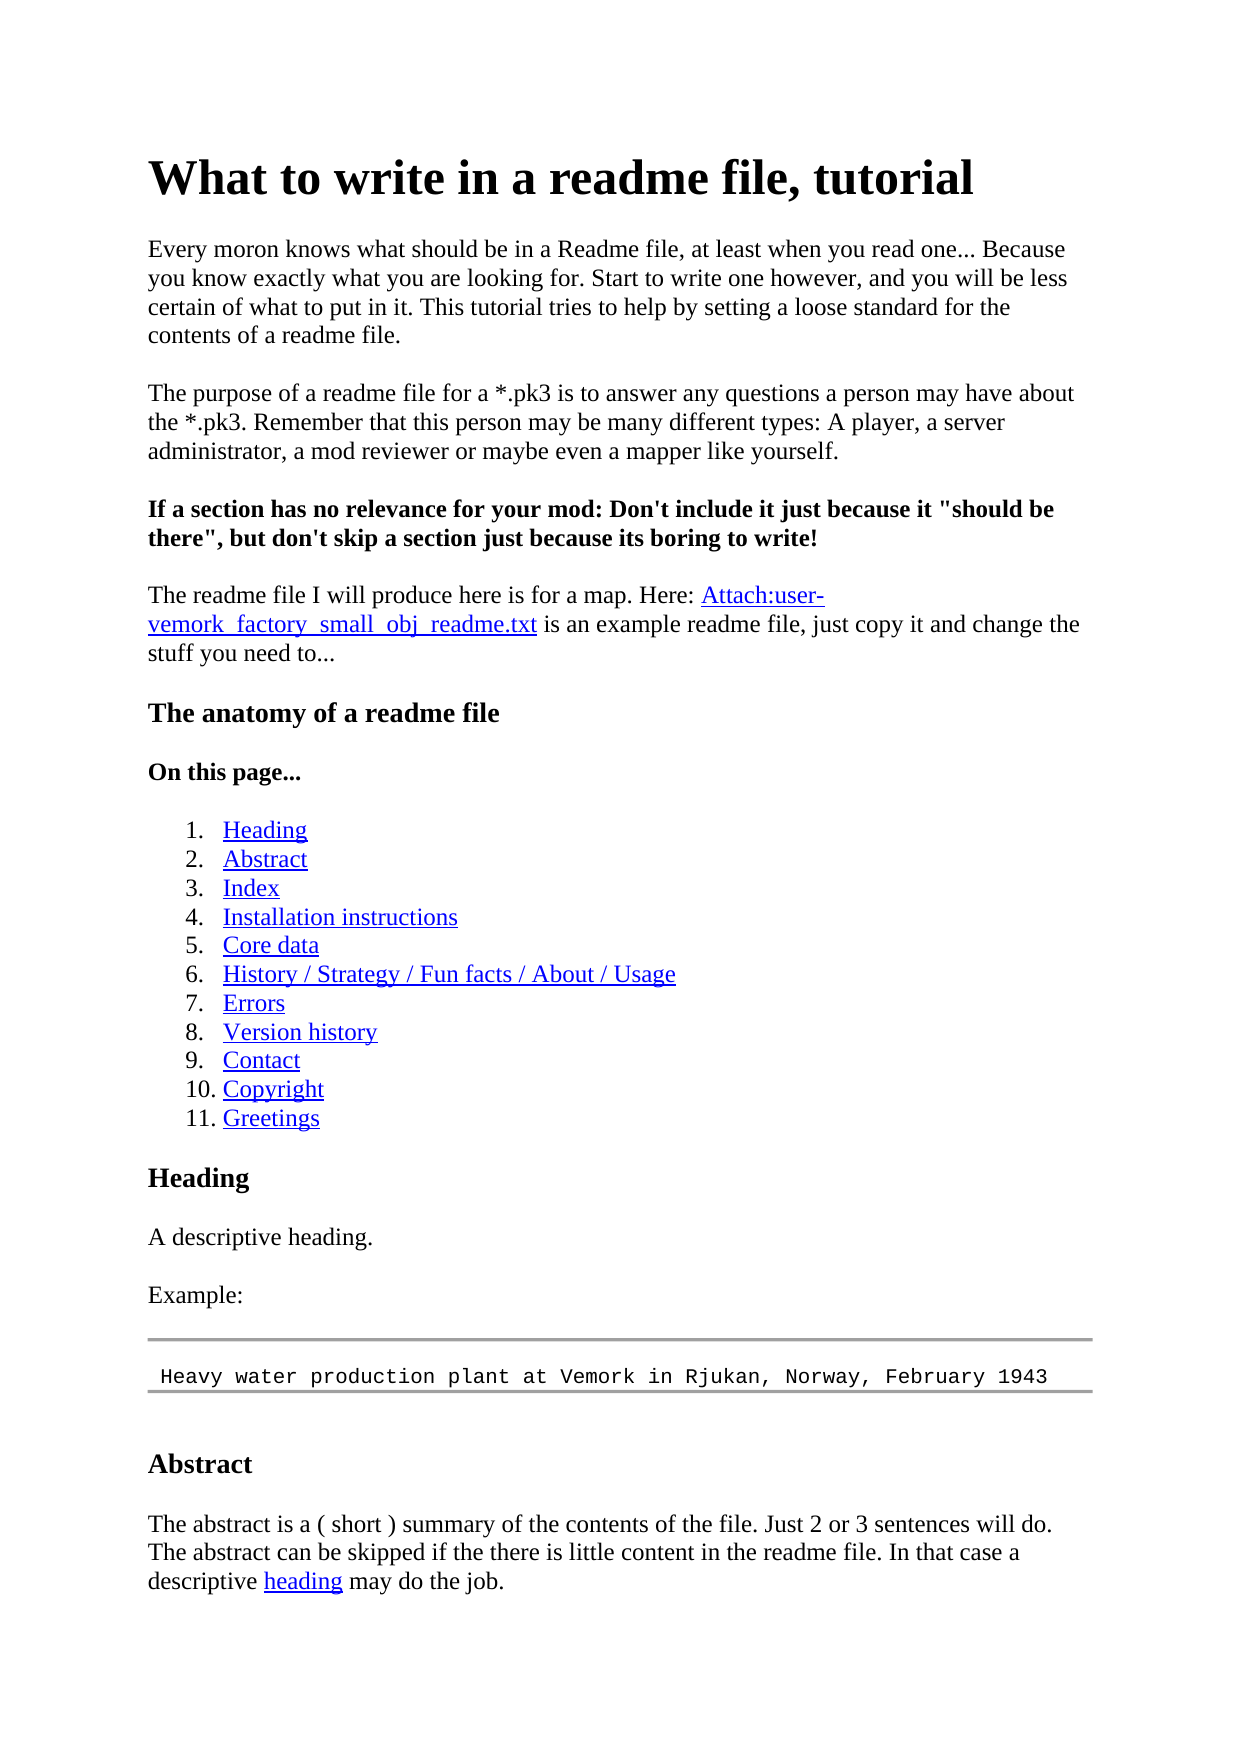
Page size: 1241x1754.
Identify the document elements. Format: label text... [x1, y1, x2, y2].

text Heading [148, 1161, 1093, 1193]
list Installation instructions [185, 902, 1093, 930]
text The abstract is a ( short ) summary of the contents of the file. Just 2 or 3 sentences will do. The abstract can be skipped if the there is little content in the readme file. In that case a descriptive heading may do the job. [148, 1509, 1093, 1595]
text Every moron knows what should be in a Readme file, at least when you read one... Because you know exactly what you are looking for. Start to write one however, and you will be less certain of what to put in it. This tutorial tries to help by setting a loose standard for the contents of a readme file. [148, 234, 1093, 349]
text What to write in a readme file, tutorial [148, 148, 1093, 205]
list Copyright [185, 1074, 1093, 1103]
list Index [185, 873, 1093, 902]
list Contact [185, 1045, 1093, 1074]
text Abstract [148, 1447, 1093, 1479]
text On this page... [148, 757, 1093, 786]
text The readme file I will produce here is for a map. Here: Attach:user-vemork_factory_small_obj_readme.txt is an example readme file, just copy it and change the stuff you need to... [148, 581, 1093, 667]
list Core data [185, 930, 1093, 959]
text The purpose of a readme file for a *.pk3 is to answer any questions a person may have about the *.pk3. Remember that this person may be many different types: A player, a server administrator, a mod reviewer or maybe even a mapper like yourself. [148, 378, 1093, 465]
list Errors [185, 988, 1093, 1017]
text A descriptive heading. [148, 1222, 1093, 1251]
list Greetings [185, 1103, 1093, 1132]
list History / Strategy / Fun facts / About / Usage [185, 959, 1093, 988]
text Example: [148, 1280, 1093, 1309]
list Heading [185, 815, 1093, 844]
text The anatomy of a readme file [148, 696, 1093, 728]
list Version history [185, 1017, 1093, 1045]
list Abstract [185, 844, 1093, 873]
text Heavy water production plant at Vemork in Rjukan, Norway, February 1943 [148, 1366, 1093, 1389]
text If a section has no relevance for your mod: Don't include it just because it "should be there", but don't skip a section just because its boring to write! [148, 494, 1093, 551]
